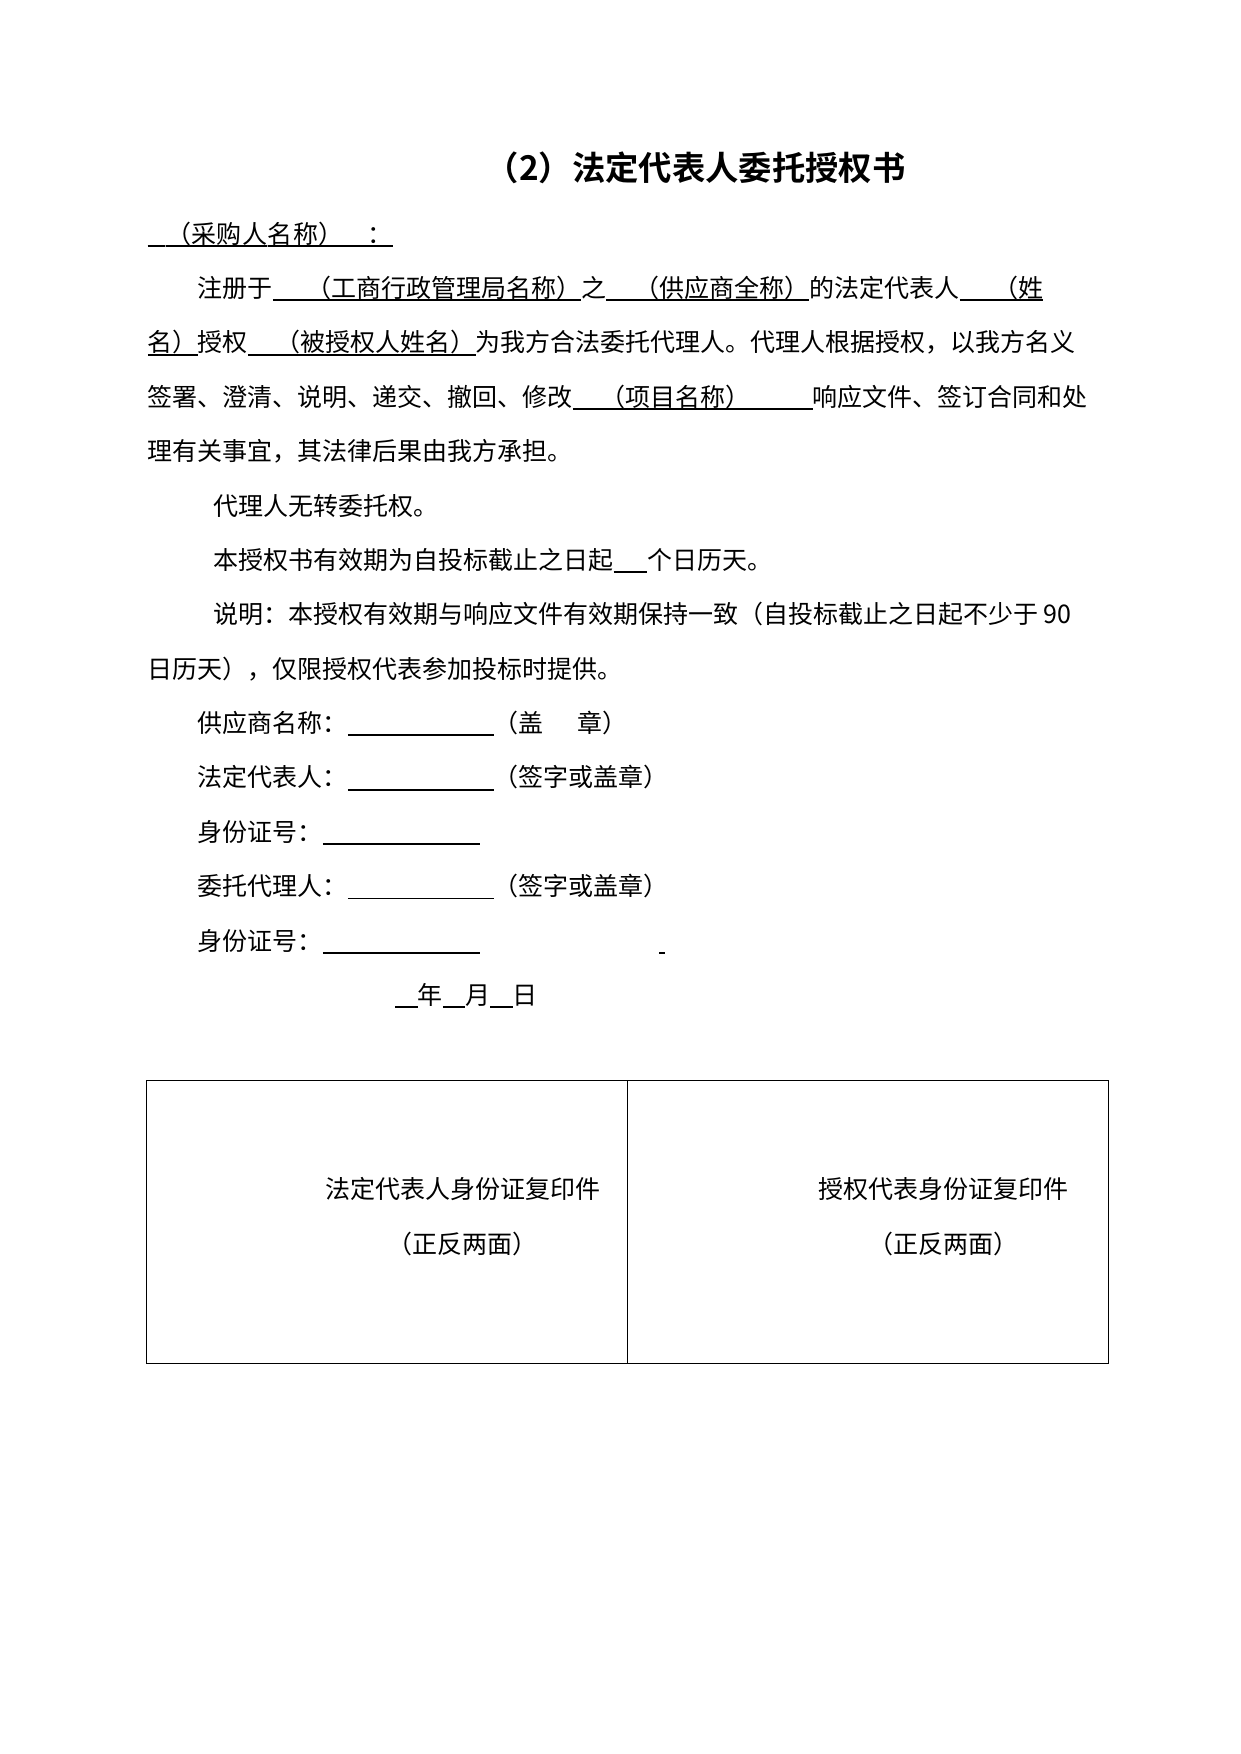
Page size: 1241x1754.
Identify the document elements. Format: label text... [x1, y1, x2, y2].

list （采购人名称） ： [148, 214, 1093, 250]
text 注册于 （工商行政管理局名称）之 （供应商全称）的法定代表人 （姓名）授权 （被授权人姓名）为我方合法委托代理人。代理人根据授权，以我方名义签署、澄清、说明、递交、撤回、修改 （项目名称） 响应文件、签订合同和处理有关事宜，其法律后果由我方承担。 [148, 268, 1093, 468]
table_header 法定代表人身份证复印件 （正反两面） [147, 1081, 627, 1363]
text 本授权书有效期为自投标截止之日起 个日历天。 [148, 540, 1093, 577]
text 供应商名称： （盖 章） [148, 703, 1093, 740]
text 身份证号： [148, 921, 1093, 957]
text 委托代理人： （签字或盖章） [148, 867, 1093, 903]
text 法定代表人： （签字或盖章） [148, 758, 1093, 794]
text 代理人无转委托权。 [148, 486, 1093, 522]
text 年 月 日 [148, 975, 1093, 1012]
text （2）法定代表人委托授权书 [148, 142, 1093, 190]
table_header 授权代表身份证复印件 （正反两面） [628, 1081, 1108, 1363]
text 说明：本授权有效期与响应文件有效期保持一致（自投标截止之日起不少于90日历天），仅限授权代表参加投标时提供。 [148, 595, 1093, 685]
text 身份证号： [148, 812, 1093, 848]
